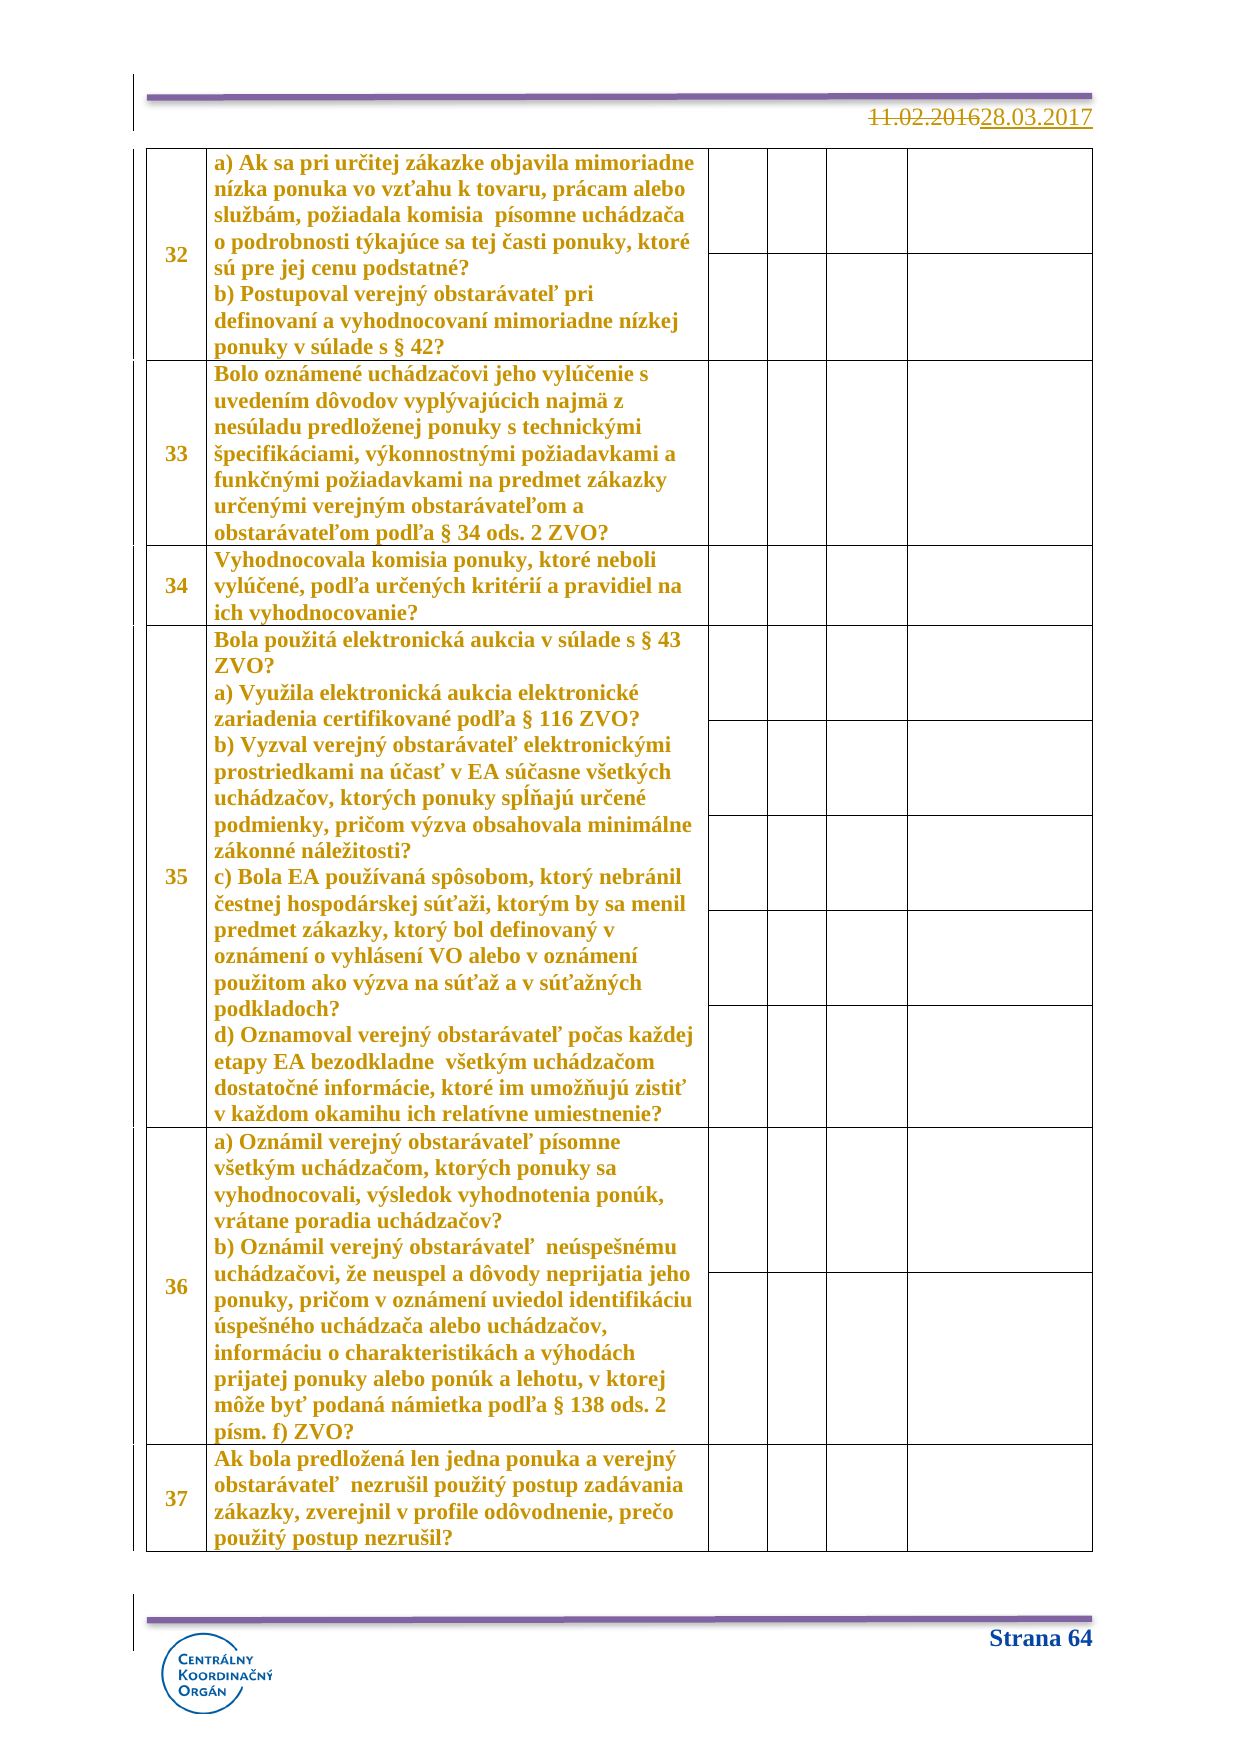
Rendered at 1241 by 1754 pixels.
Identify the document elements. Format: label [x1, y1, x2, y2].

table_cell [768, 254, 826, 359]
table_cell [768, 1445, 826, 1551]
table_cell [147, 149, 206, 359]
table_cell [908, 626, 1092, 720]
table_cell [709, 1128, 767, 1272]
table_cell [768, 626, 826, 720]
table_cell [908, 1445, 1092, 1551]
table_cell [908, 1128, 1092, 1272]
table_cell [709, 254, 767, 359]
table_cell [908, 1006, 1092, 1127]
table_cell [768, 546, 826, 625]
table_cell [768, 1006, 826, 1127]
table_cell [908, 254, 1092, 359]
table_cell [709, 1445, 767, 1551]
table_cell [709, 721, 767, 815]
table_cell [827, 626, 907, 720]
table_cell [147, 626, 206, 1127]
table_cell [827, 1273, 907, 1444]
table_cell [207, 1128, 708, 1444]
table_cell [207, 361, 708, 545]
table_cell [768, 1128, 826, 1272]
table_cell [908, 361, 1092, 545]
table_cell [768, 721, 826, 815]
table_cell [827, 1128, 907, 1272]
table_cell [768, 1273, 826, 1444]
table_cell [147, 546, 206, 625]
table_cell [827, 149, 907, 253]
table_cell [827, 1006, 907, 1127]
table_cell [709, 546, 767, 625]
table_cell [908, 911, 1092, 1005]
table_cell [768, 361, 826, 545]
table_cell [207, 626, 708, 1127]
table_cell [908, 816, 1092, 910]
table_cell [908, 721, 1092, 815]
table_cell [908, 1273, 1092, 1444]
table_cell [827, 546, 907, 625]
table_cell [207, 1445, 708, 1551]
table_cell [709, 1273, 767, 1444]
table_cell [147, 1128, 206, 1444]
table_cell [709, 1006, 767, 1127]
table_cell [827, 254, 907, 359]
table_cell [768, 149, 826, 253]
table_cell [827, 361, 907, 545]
picture [159, 1631, 272, 1713]
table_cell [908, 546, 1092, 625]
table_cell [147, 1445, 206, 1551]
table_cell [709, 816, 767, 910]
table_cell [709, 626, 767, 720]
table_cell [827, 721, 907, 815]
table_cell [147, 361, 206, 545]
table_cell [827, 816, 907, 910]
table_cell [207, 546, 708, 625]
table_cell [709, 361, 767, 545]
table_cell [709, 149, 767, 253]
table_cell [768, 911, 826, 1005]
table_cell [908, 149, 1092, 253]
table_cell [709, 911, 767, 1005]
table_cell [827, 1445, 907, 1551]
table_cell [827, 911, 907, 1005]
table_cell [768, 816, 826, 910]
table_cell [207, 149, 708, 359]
